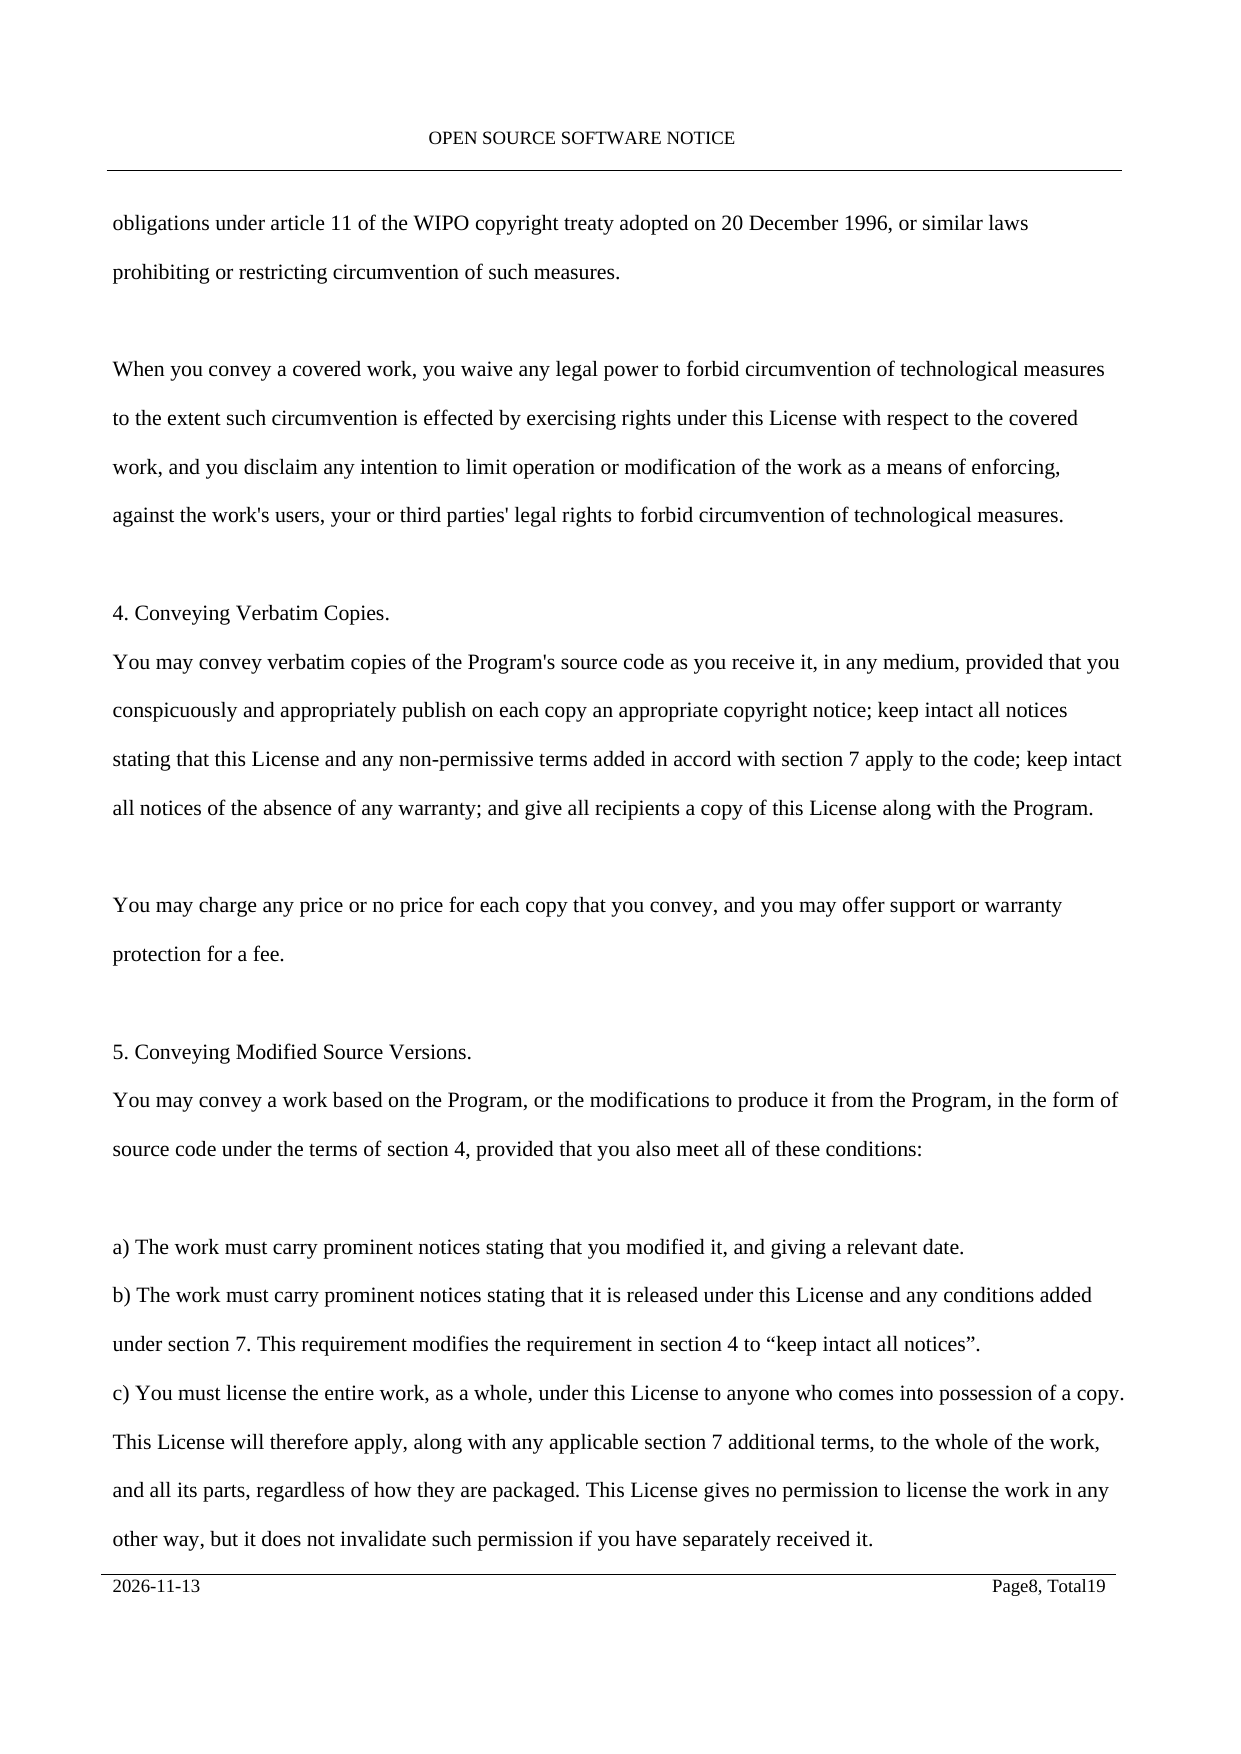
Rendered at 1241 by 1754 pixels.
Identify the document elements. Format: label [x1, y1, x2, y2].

text [112, 206, 1128, 1555]
